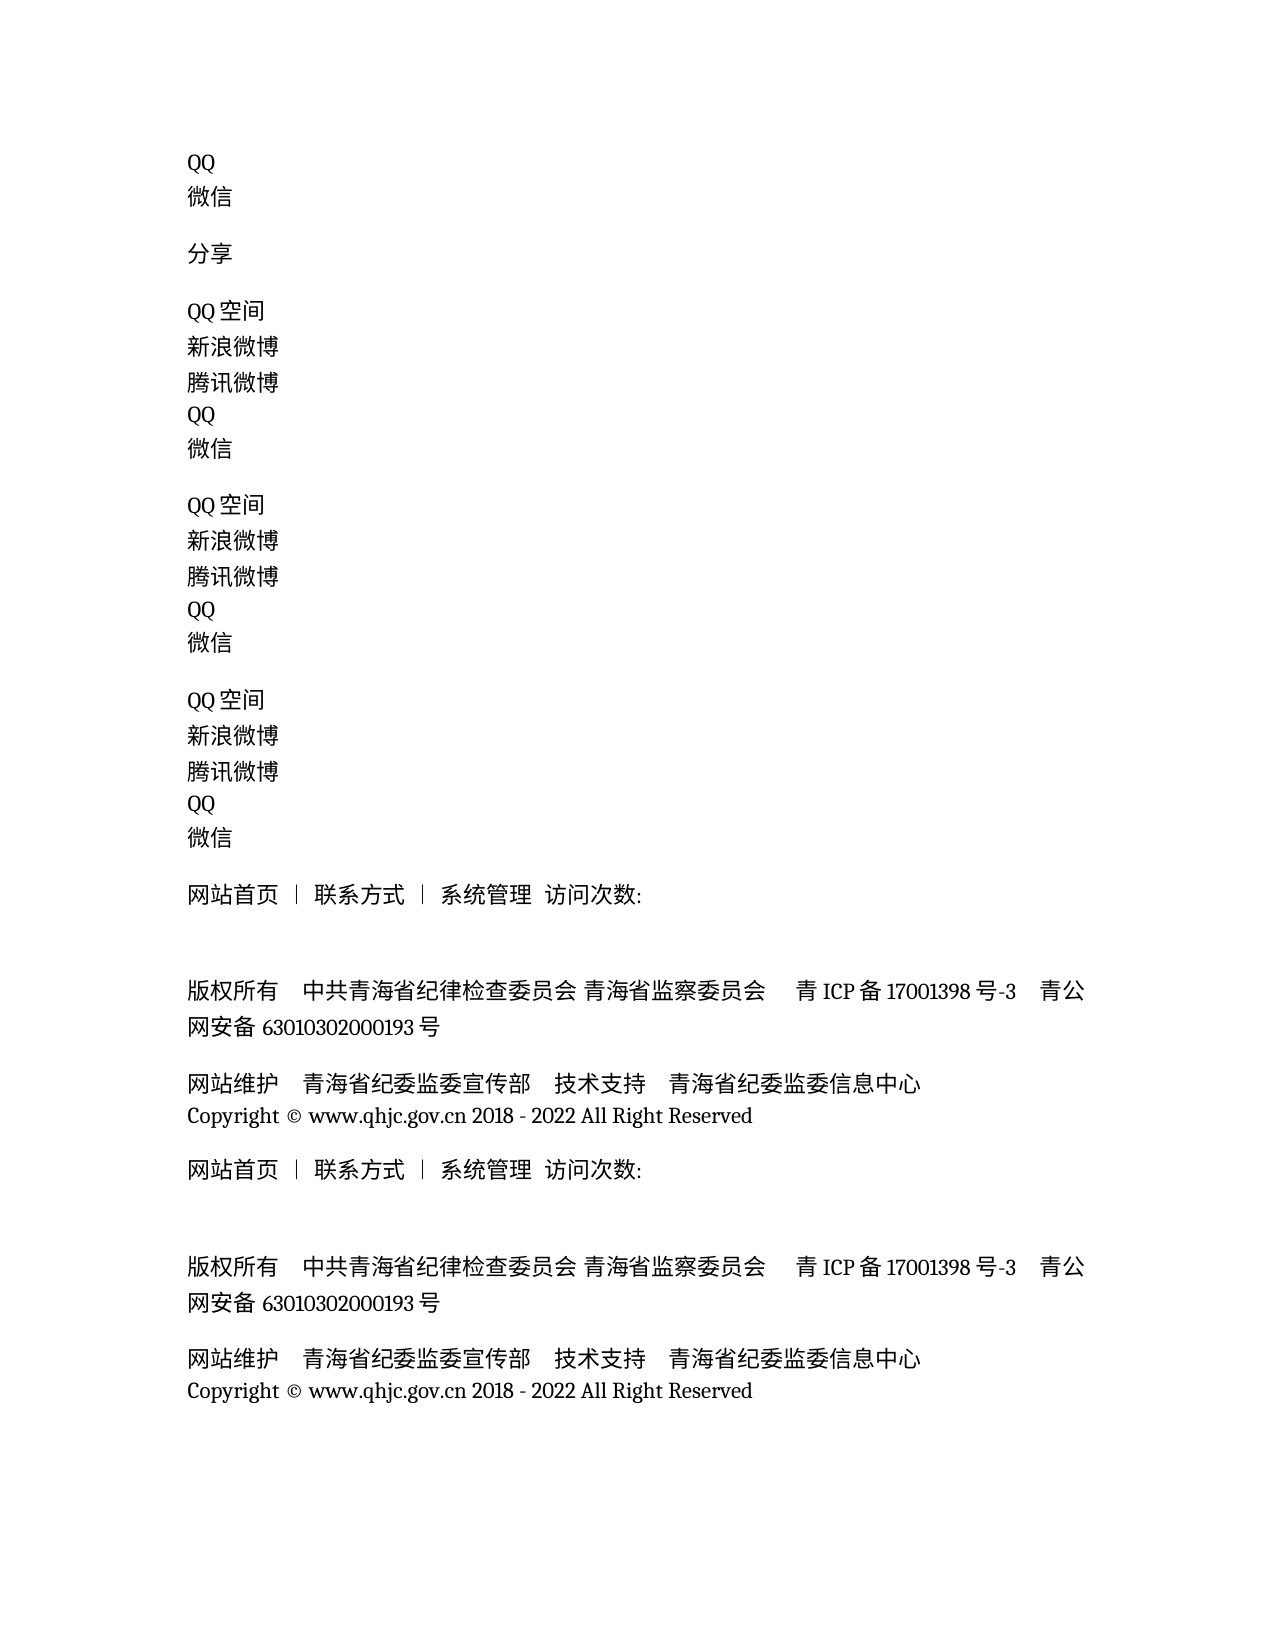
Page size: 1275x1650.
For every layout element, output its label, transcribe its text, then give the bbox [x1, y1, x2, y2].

text QQ空间 新浪微博 腾讯微博 QQ 微信 [187, 489, 1087, 659]
text QQ空间 新浪微博 腾讯微博 QQ 微信 [187, 684, 1087, 853]
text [187, 150, 1087, 212]
text 分享 [187, 238, 1087, 269]
text 网站首页 ︱ 联系方式 ︱ 系统管理 访问次数: 版权所有 中共青海省纪律检查委员会 青海省监察委员会 青ICP备17001398号-3 青公网安备 63010302000193号 [187, 1154, 1087, 1318]
text 网站维护 青海省纪委监委宣传部 技术支持 青海省纪委监委信息中心 Copyright © www.qhjc.gov.cn 2018 - 2022 All Right Reserved [187, 1343, 1087, 1405]
text 网站首页 ︱ 联系方式 ︱ 系统管理 访问次数: 版权所有 中共青海省纪律检查委员会 青海省监察委员会 青ICP备17001398号-3 青公网安备 63010302000193号 [187, 879, 1087, 1042]
text QQ空间 新浪微博 腾讯微博 QQ 微信 [187, 294, 1087, 464]
text 网站维护 青海省纪委监委宣传部 技术支持 青海省纪委监委信息中心 Copyright © www.qhjc.gov.cn 2018 - 2022 All Right Reserved [187, 1068, 1087, 1129]
